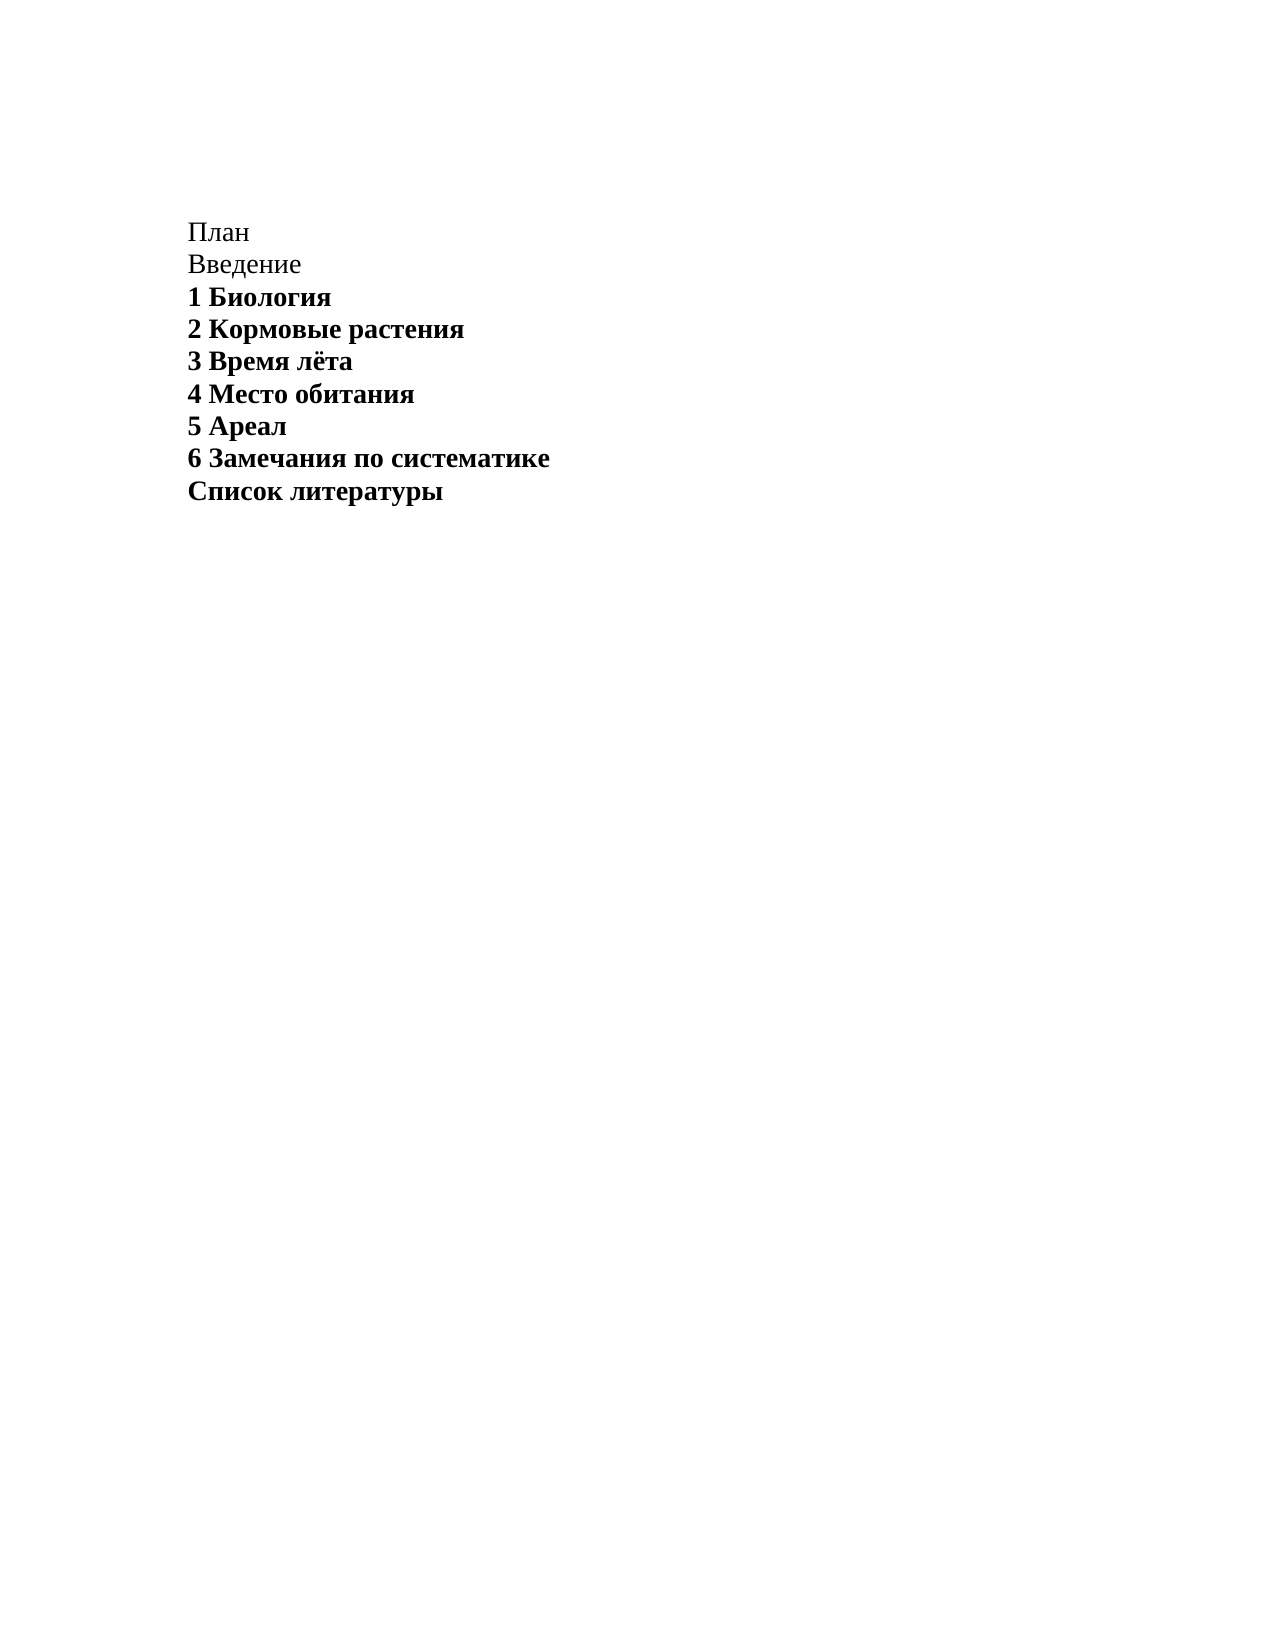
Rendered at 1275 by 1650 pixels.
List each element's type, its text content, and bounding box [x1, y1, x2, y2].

text План Введение 1 Биология 2 Кормовые растения 3 Время лёта 4 Место обитания 5 Ареал 6 Замечания по систематике Список литературы [187, 150, 1087, 506]
